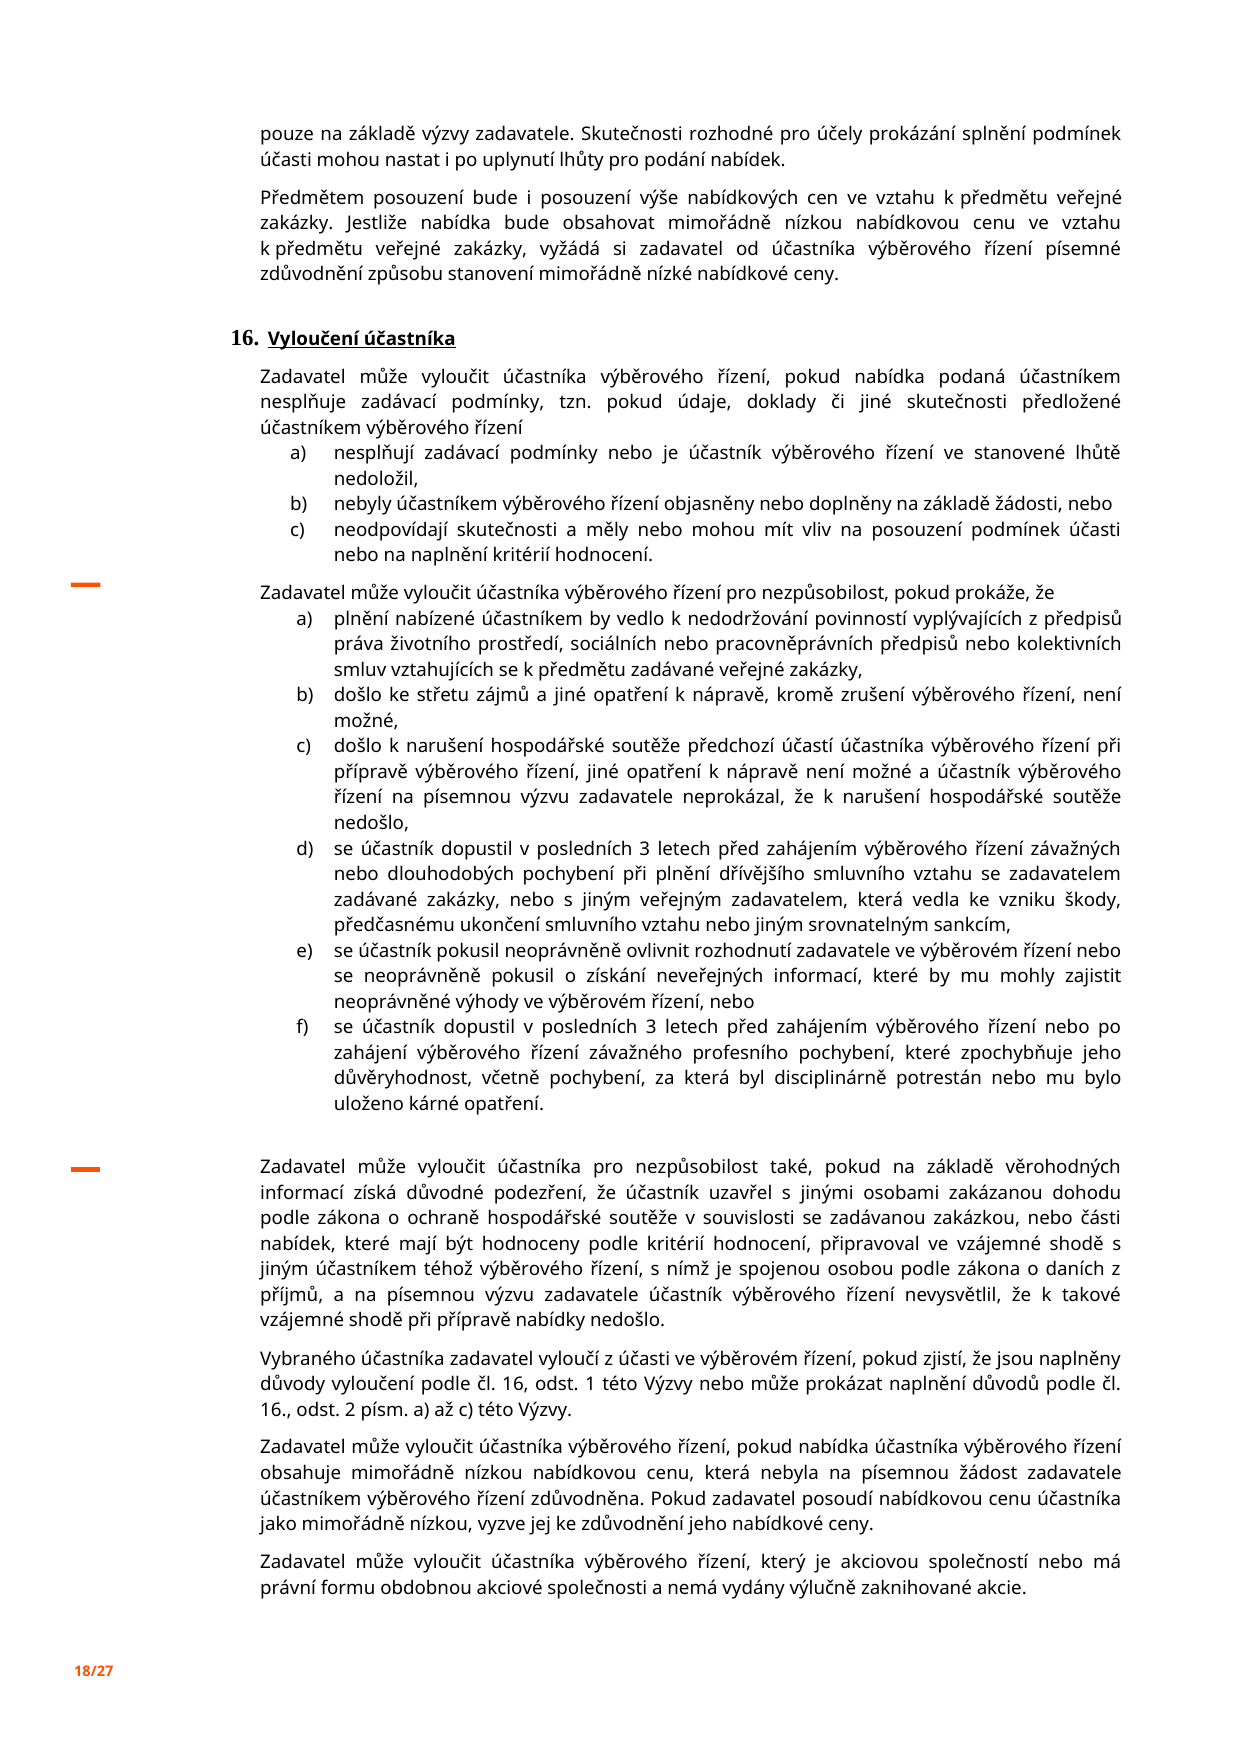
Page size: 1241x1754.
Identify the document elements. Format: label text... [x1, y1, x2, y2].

text Vybraného účastníka zadavatel vyloučí z účasti ve výběrovém řízení, pokud zjistí, že jsou naplněny důvody vyloučení podle čl. 16, odst. 1 této Výzvy nebo může prokázat naplnění důvodů podle čl. 16., odst. 2 písm. a) až c) této Výzvy. [260, 1345, 1122, 1421]
list Vyloučení účastníka [230, 324, 1122, 351]
text Zadavatel může vyloučit účastníka výběrového řízení, který je akciovou společností nebo má právní formu obdobnou akciové společnosti a nemá vydány výlučně zaknihované akcie. [260, 1548, 1122, 1599]
list se účastník pokusil neoprávněně ovlivnit rozhodnutí zadavatele ve výběrovém řízení nebo se neoprávněně pokusil o získání neveřejných informací, které by mu mohly zajistit neoprávněné výhody ve výběrovém řízení, nebo [296, 937, 1122, 1013]
list plnění nabízené účastníkem by vedlo k nedodržování povinností vyplývajících z předpisů práva životního prostředí, sociálních nebo pracovněprávních předpisů nebo kolektivních smluv vztahujících se k předmětu zadávané veřejné zakázky, [296, 605, 1122, 682]
list se účastník dopustil v posledních 3 letech před zahájením výběrového řízení závažných nebo dlouhodobých pochybení při plnění dřívějšího smluvního vztahu se zadavatelem zadávané zakázky, nebo s jiným veřejným zadavatelem, která vedla ke vzniku škody, předčasnému ukončení smluvního vztahu nebo jiným srovnatelným sankcím, [296, 835, 1122, 937]
list neodpovídají skutečnosti a měly nebo mohou mít vliv na posouzení podmínek účasti nebo na naplnění kritérií hodnocení. [290, 516, 1122, 567]
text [260, 121, 1122, 172]
list nebyly účastníkem výběrového řízení objasněny nebo doplněny na základě žádosti, nebo [290, 491, 1122, 516]
text Zadavatel může vyloučit účastníka pro nezpůsobilost také, pokud na základě věrohodných informací získá důvodné podezření, že účastník uzavřel s jinými osobami zakázanou dohodu podle zákona o ochraně hospodářské soutěže v souvislosti se zadávanou zakázkou, nebo části nabídek, které mají být hodnoceny podle kritérií hodnocení, připravoval ve vzájemné shodě s jiným účastníkem téhož výběrového řízení, s nímž je spojenou osobou podle zákona o daních z příjmů, a na písemnou výzvu zadavatele účastník výběrového řízení nevysvětlil, že k takové vzájemné shodě při přípravě nabídky nedošlo. [260, 1154, 1122, 1332]
list došlo k narušení hospodářské soutěže předchozí účastí účastníka výběrového řízení při přípravě výběrového řízení, jiné opatření k nápravě není možné a účastník výběrového řízení na písemnou výzvu zadavatele neprokázal, že k narušení hospodářské soutěže nedošlo, [296, 733, 1122, 835]
list se účastník dopustil v posledních 3 letech před zahájením výběrového řízení nebo po zahájení výběrového řízení závažného profesního pochybení, které zpochybňuje jeho důvěryhodnost, včetně pochybení, za která byl disciplinárně potrestán nebo mu bylo uloženo kárné opatření. [296, 1013, 1122, 1116]
text Zadavatel může vyloučit účastníka výběrového řízení, pokud nabídka účastníka výběrového řízení obsahuje mimořádně nízkou nabídkovou cenu, která nebyla na písemnou žádost zadavatele účastníkem výběrového řízení zdůvodněna. Pokud zadavatel posoudí nabídkovou cenu účastníka jako mimořádně nízkou, vyzve jej ke zdůvodnění jeho nabídkové ceny. [260, 1434, 1122, 1536]
text Předmětem posouzení bude i posouzení výše nabídkových cen ve vztahu k předmětu veřejné zakázky. Jestliže nabídka bude obsahovat mimořádně nízkou nabídkovou cenu ve vztahu k předmětu veřejné zakázky, vyžádá si zadavatel od účastníka výběrového řízení písemné zdůvodnění způsobu stanovení mimořádně nízké nabídkové ceny. [260, 184, 1122, 286]
list došlo ke střetu zájmů a jiné opatření k nápravě, kromě zrušení výběrového řízení, není možné, [296, 682, 1122, 733]
text Zadavatel může vyloučit účastníka výběrového řízení pro nezpůsobilost, pokud prokáže, že [260, 580, 1122, 605]
list nesplňují zadávací podmínky nebo je účastník výběrového řízení ve stanovené lhůtě nedoložil, [290, 439, 1122, 491]
text Zadavatel může vyloučit účastníka výběrového řízení, pokud nabídka podaná účastníkem nesplňuje zadávací podmínky, tzn. pokud údaje, doklady či jiné skutečnosti předložené účastníkem výběrového řízení [260, 363, 1122, 439]
